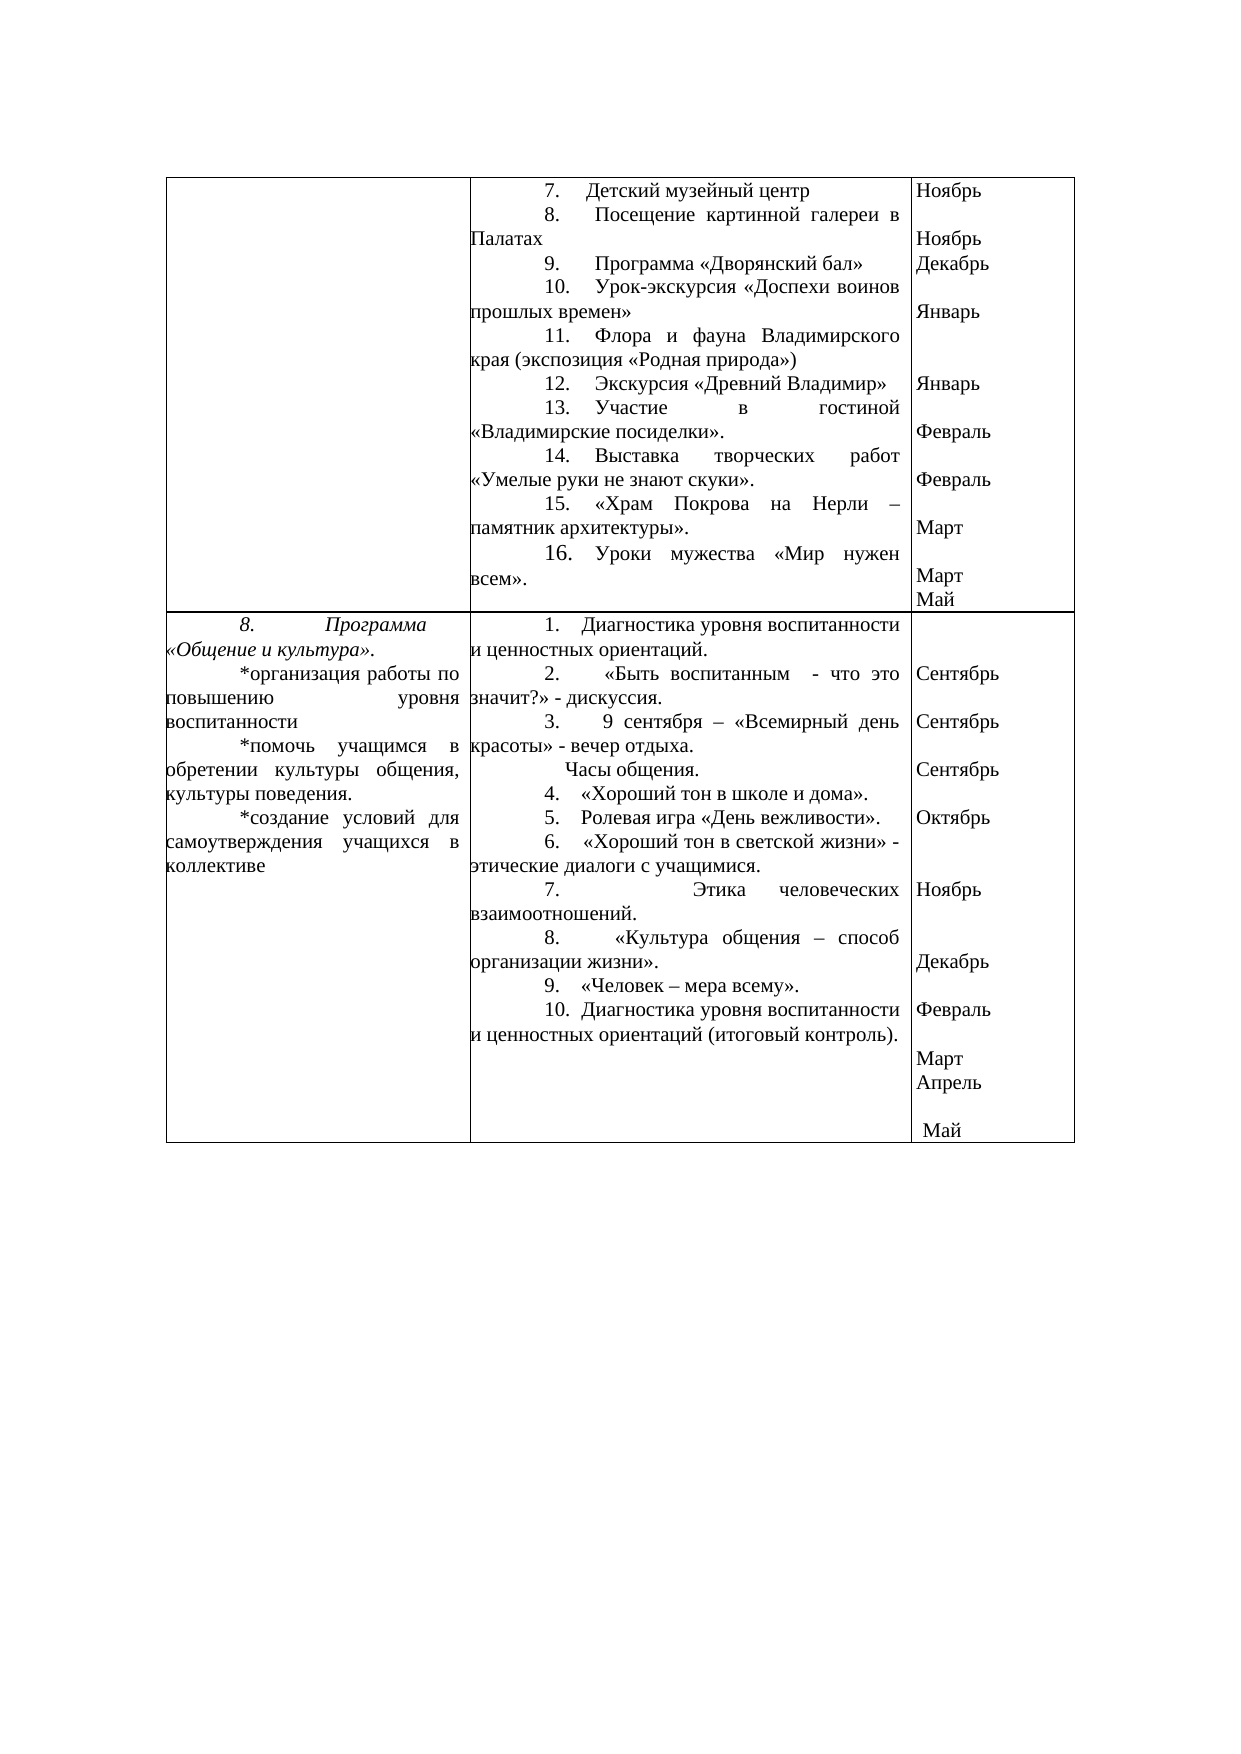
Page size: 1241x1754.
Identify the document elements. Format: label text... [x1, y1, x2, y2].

table_cell 1. Диагностика уровня воспитанности и ценностных ориентаций. 2. «Быть воспитанным - что это значит?» - дискуссия. 3. 9 сентября – «Всемирный день красоты» - вечер отдыха. Часы общения. 4. «Хороший тон в школе и дома». 5. Ролевая игра «День вежливости». 6. «Хороший тон в светской жизни» - этические диалоги с учащимися. 7. Этика человеческих взаимоотношений. 8. «Культура общения – способ организации жизни». 9. «Человек – мера всему». 10. Диагностика уровня воспитанности и ценностных ориентаций (итоговый контроль). [471, 613, 911, 1142]
table_cell Сентябрь Сентябрь Сентябрь Октябрь Ноябрь Декабрь Февраль Март Апрель Май [912, 613, 1074, 1142]
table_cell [167, 178, 470, 611]
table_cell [471, 178, 911, 611]
table_cell Программа «Общение и культура». *организация работы по повышению уровня воспитанности *помочь учащимся в обретении культуры общения, культуры поведения. *создание условий для самоутверждения учащихся в коллективе [167, 613, 470, 1142]
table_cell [912, 178, 1074, 611]
